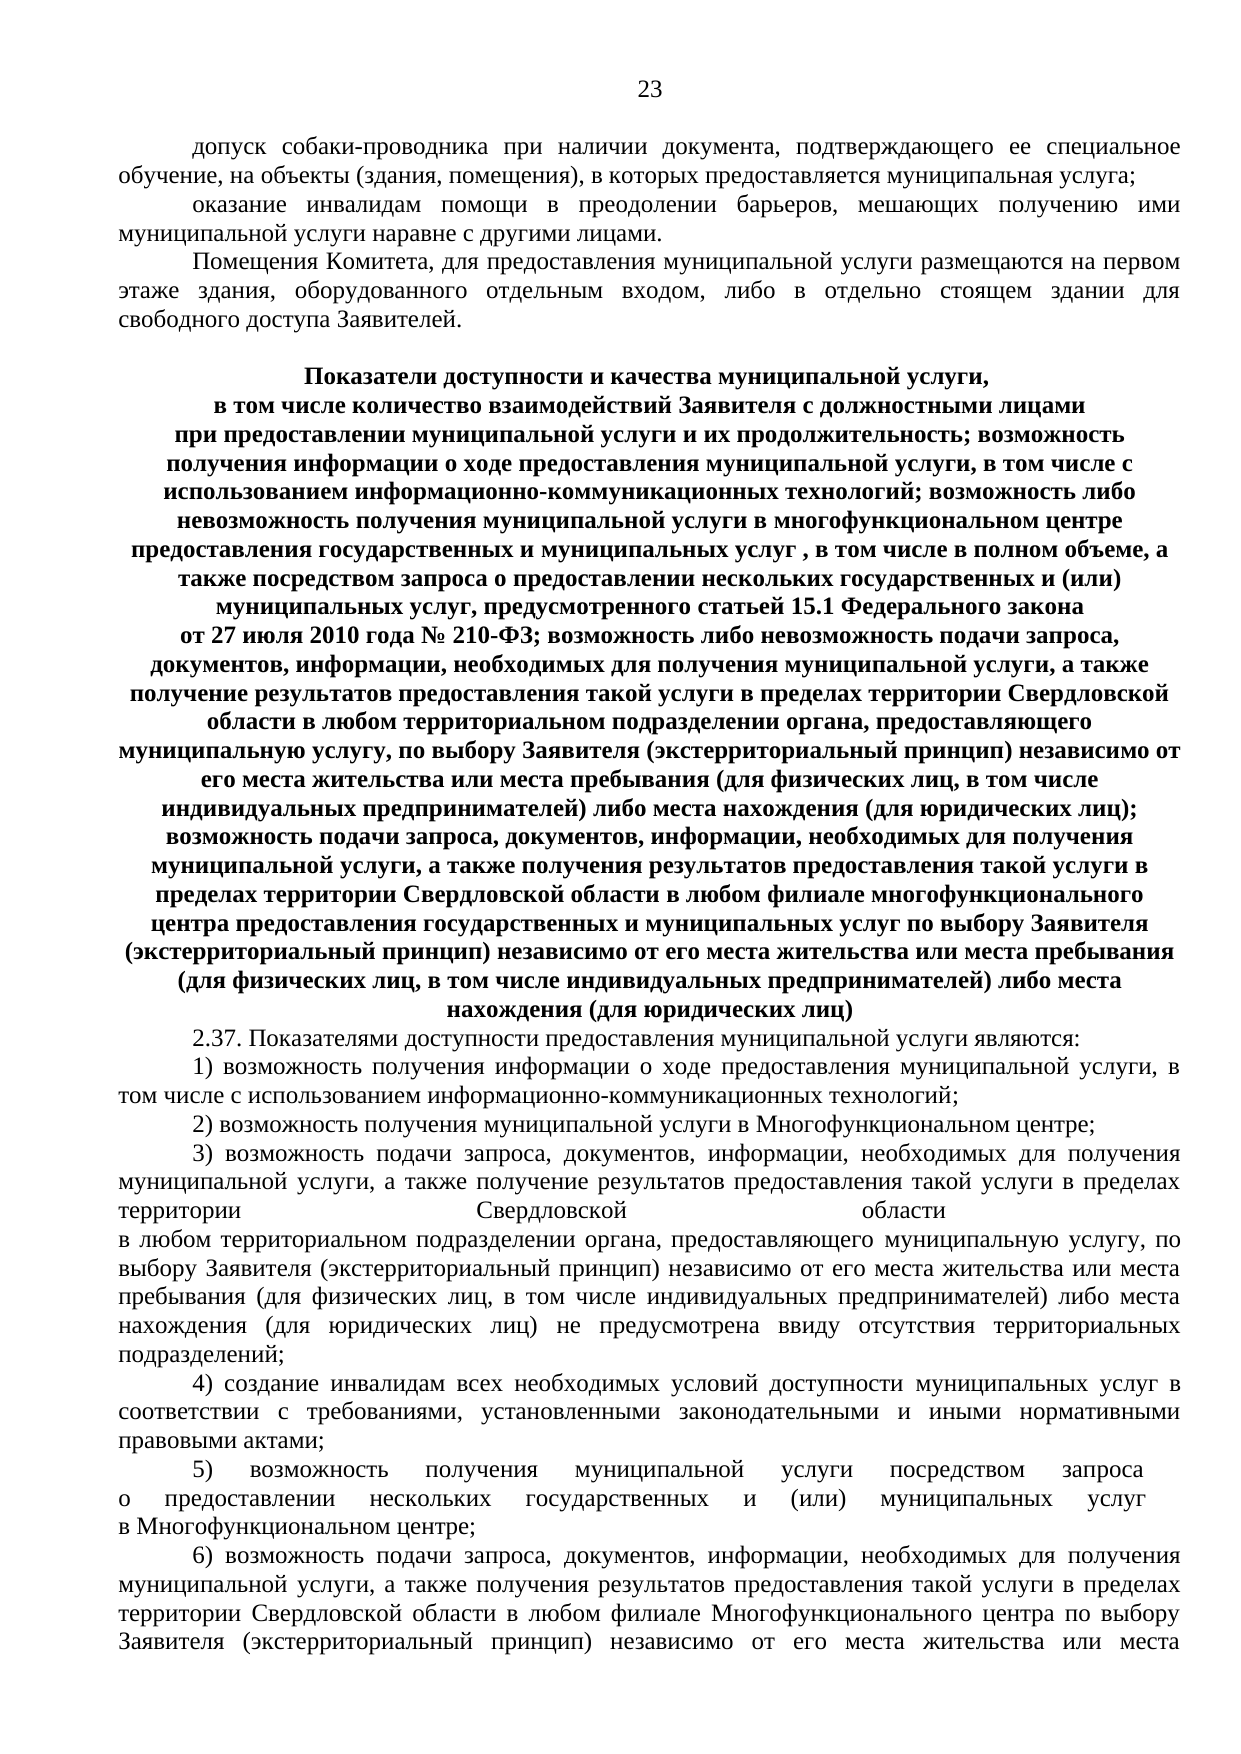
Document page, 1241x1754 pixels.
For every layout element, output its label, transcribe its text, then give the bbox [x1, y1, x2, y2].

text Показатели доступности и качества муниципальной услуги, в том числе количество взаимодействий Заявителя с должностными лицами при предоставлении муниципальной услуги и их продолжительность; возможность получения информации о ходе предоставления муниципальной услуги, в том числе с использованием информационно-коммуникационных технологий; возможность либо невозможность получения муниципальной услуги в многофункциональном центре предоставления государственных и муниципальных услуг , в том числе в полном объеме, а также посредством запроса о предоставлении нескольких государственных и (или) муниципальных услуг, предусмотренного статьей 15.1 Федерального закона от 27 июля 2010 года № 210-ФЗ; возможность либо невозможность подачи запроса, документов, информации, необходимых для получения муниципальной услуги, а также получение результатов предоставления такой услуги в пределах территории Свердловской области в любом территориальном подразделении органа, предоставляющего муниципальную услугу, по выбору Заявителя (экстерриториальный принцип) независимо от его места жительства или места пребывания (для физических лиц, в том числе индивидуальных предпринимателей) либо места нахождения (для юридических лиц); возможность подачи запроса, документов, информации, необходимых для получения муниципальной услуги, а также получения результатов предоставления такой услуги в пределах территории Свердловской области в любом филиале многофункционального центра предоставления государственных и муниципальных услуг по выбору Заявителя (экстерриториальный принцип) независимо от его места жительства или места пребывания (для физических лиц, в том числе индивидуальных предпринимателей) либо места нахождения (для юридических лиц) [118, 361, 1181, 1023]
text 2.37. Показателями доступности предоставления муниципальной услуги являются: [118, 1023, 1181, 1051]
text 1) возможность получения информации о ходе предоставления муниципальной услуги, в том числе с использованием информационно-коммуникационных технологий; [118, 1051, 1181, 1109]
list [118, 1540, 1181, 1655]
list 3) возможность подачи запроса, документов, информации, необходимых для получения муниципальной услуги, а также получение результатов предоставления такой услуги в пределах территории Свердловской области в любом территориальном подразделении органа, предоставляющего муниципальную услугу, по выбору Заявителя (экстерриториальный принцип) независимо от его места жительства или места пребывания (для физических лиц, в том числе индивидуальных предпринимателей) либо места нахождения (для юридических лиц) не предусмотрена ввиду отсутствия территориальных подразделений; [118, 1138, 1181, 1368]
list 4) создание инвалидам всех необходимых условий доступности муниципальных услуг в соответствии с требованиями, установленными законодательными и иными нормативными правовыми актами; [118, 1368, 1181, 1454]
text Помещения Комитета, для предоставления муниципальной услуги размещаются на первом этаже здания, оборудованного отдельным входом, либо в отдельно стоящем здании для свободного доступа Заявителей. [118, 246, 1181, 333]
text оказание инвалидам помощи в преодолении барьеров, мешающих получению ими муниципальной услуги наравне с другими лицами. [118, 189, 1181, 246]
list 2) возможность получения муниципальной услуги в Многофункциональном центре; [118, 1109, 1181, 1138]
text допуск собаки-проводника при наличии документа, подтверждающего ее специальное обучение, на объекты (здания, помещения), в которых предоставляется муниципальная услуга; [118, 131, 1181, 189]
list 5) возможность получения муниципальной услуги посредством запроса о предоставлении нескольких государственных и (или) муниципальных услуг в Многофункциональном центре; [118, 1454, 1181, 1540]
